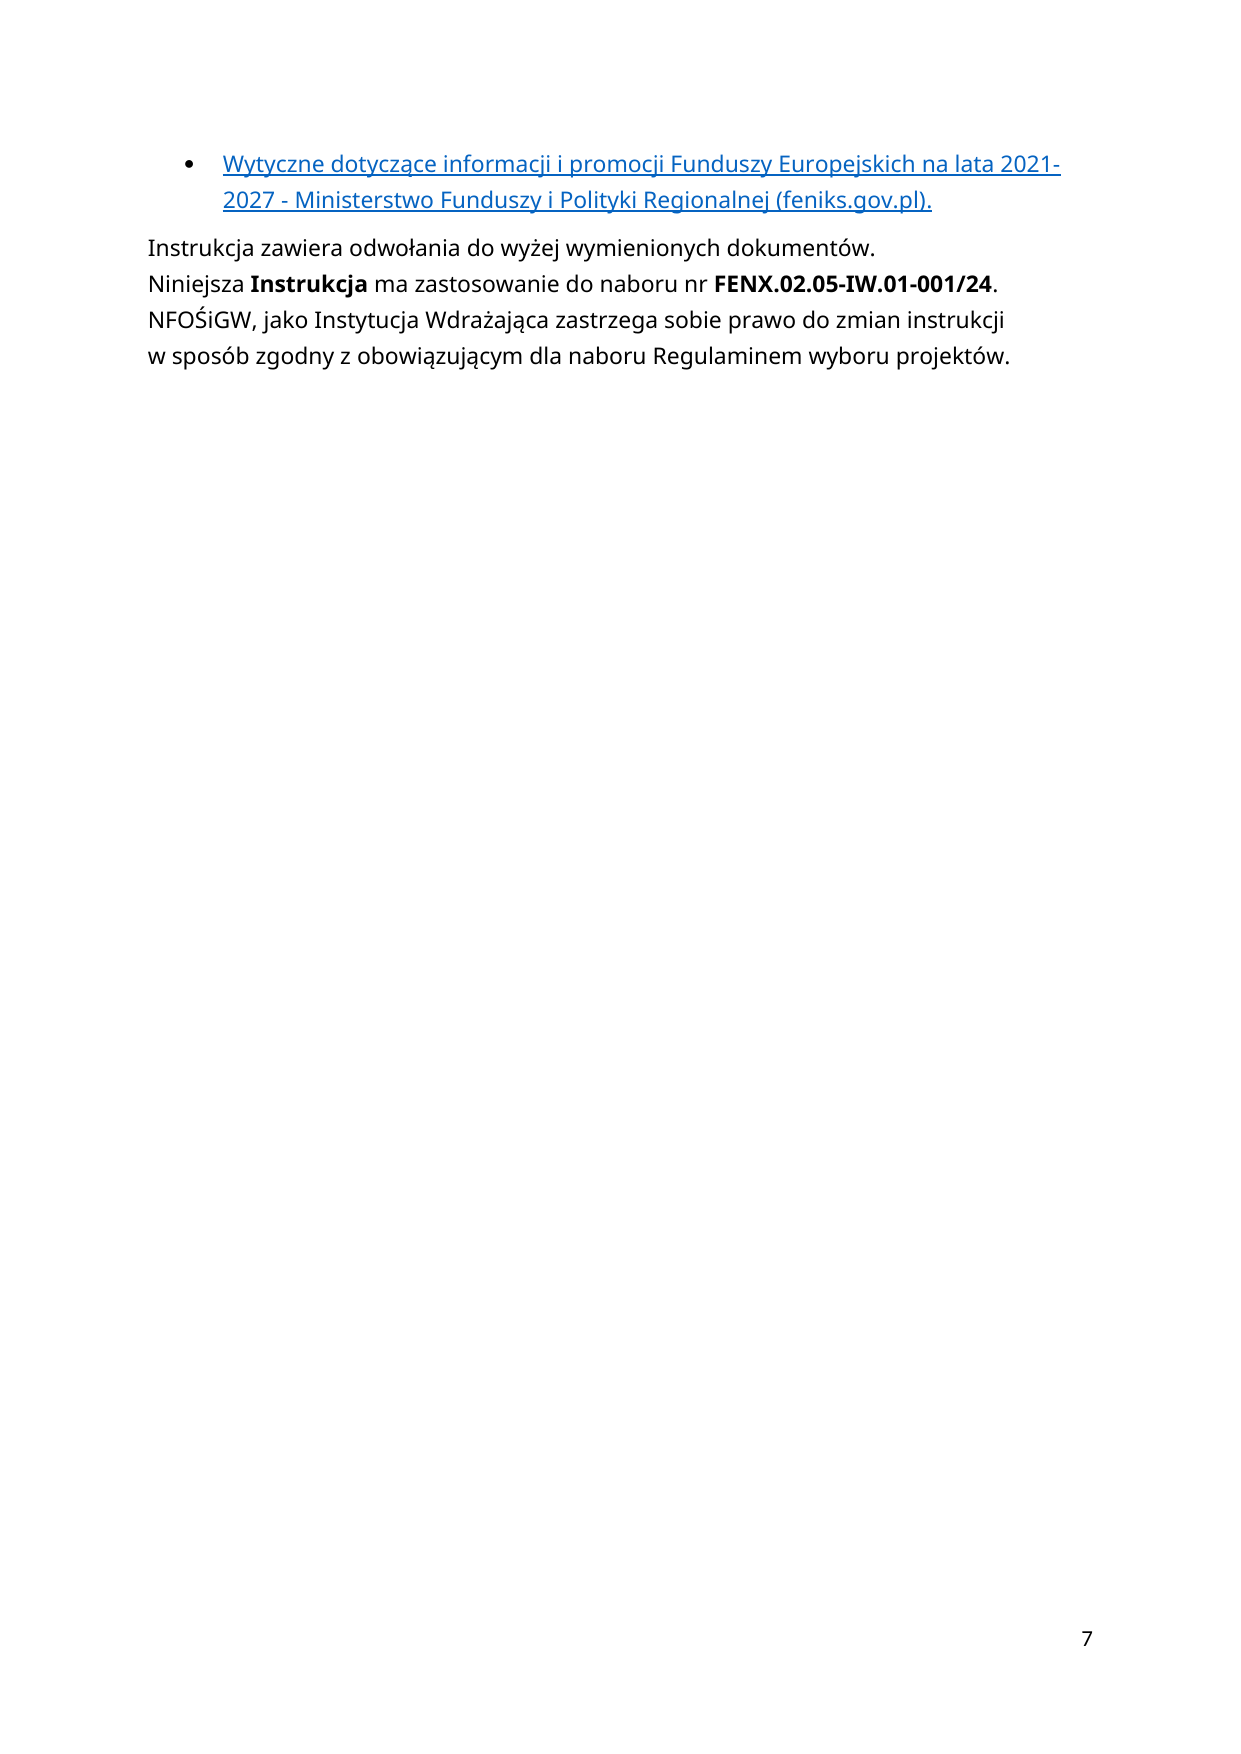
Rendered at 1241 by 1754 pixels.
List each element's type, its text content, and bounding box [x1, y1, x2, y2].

text Instrukcja zawiera odwołania do wyżej wymienionych dokumentów. [148, 232, 1093, 263]
text Niniejsza Instrukcja ma zastosowanie do naboru nr FENX.02.05-IW.01-001/24. NFOŚiGW, jako Instytucja Wdrażająca zastrzega sobie prawo do zmian instrukcji w sposób zgodny z obowiązującym dla naboru Regulaminem wyboru projektów. [148, 268, 1093, 371]
list Wytyczne dotyczące informacji i promocji Funduszy Europejskich na lata 2021-2027 - Ministerstwo Funduszy i Polityki Regionalnej (feniks.gov.pl). [185, 148, 1093, 215]
